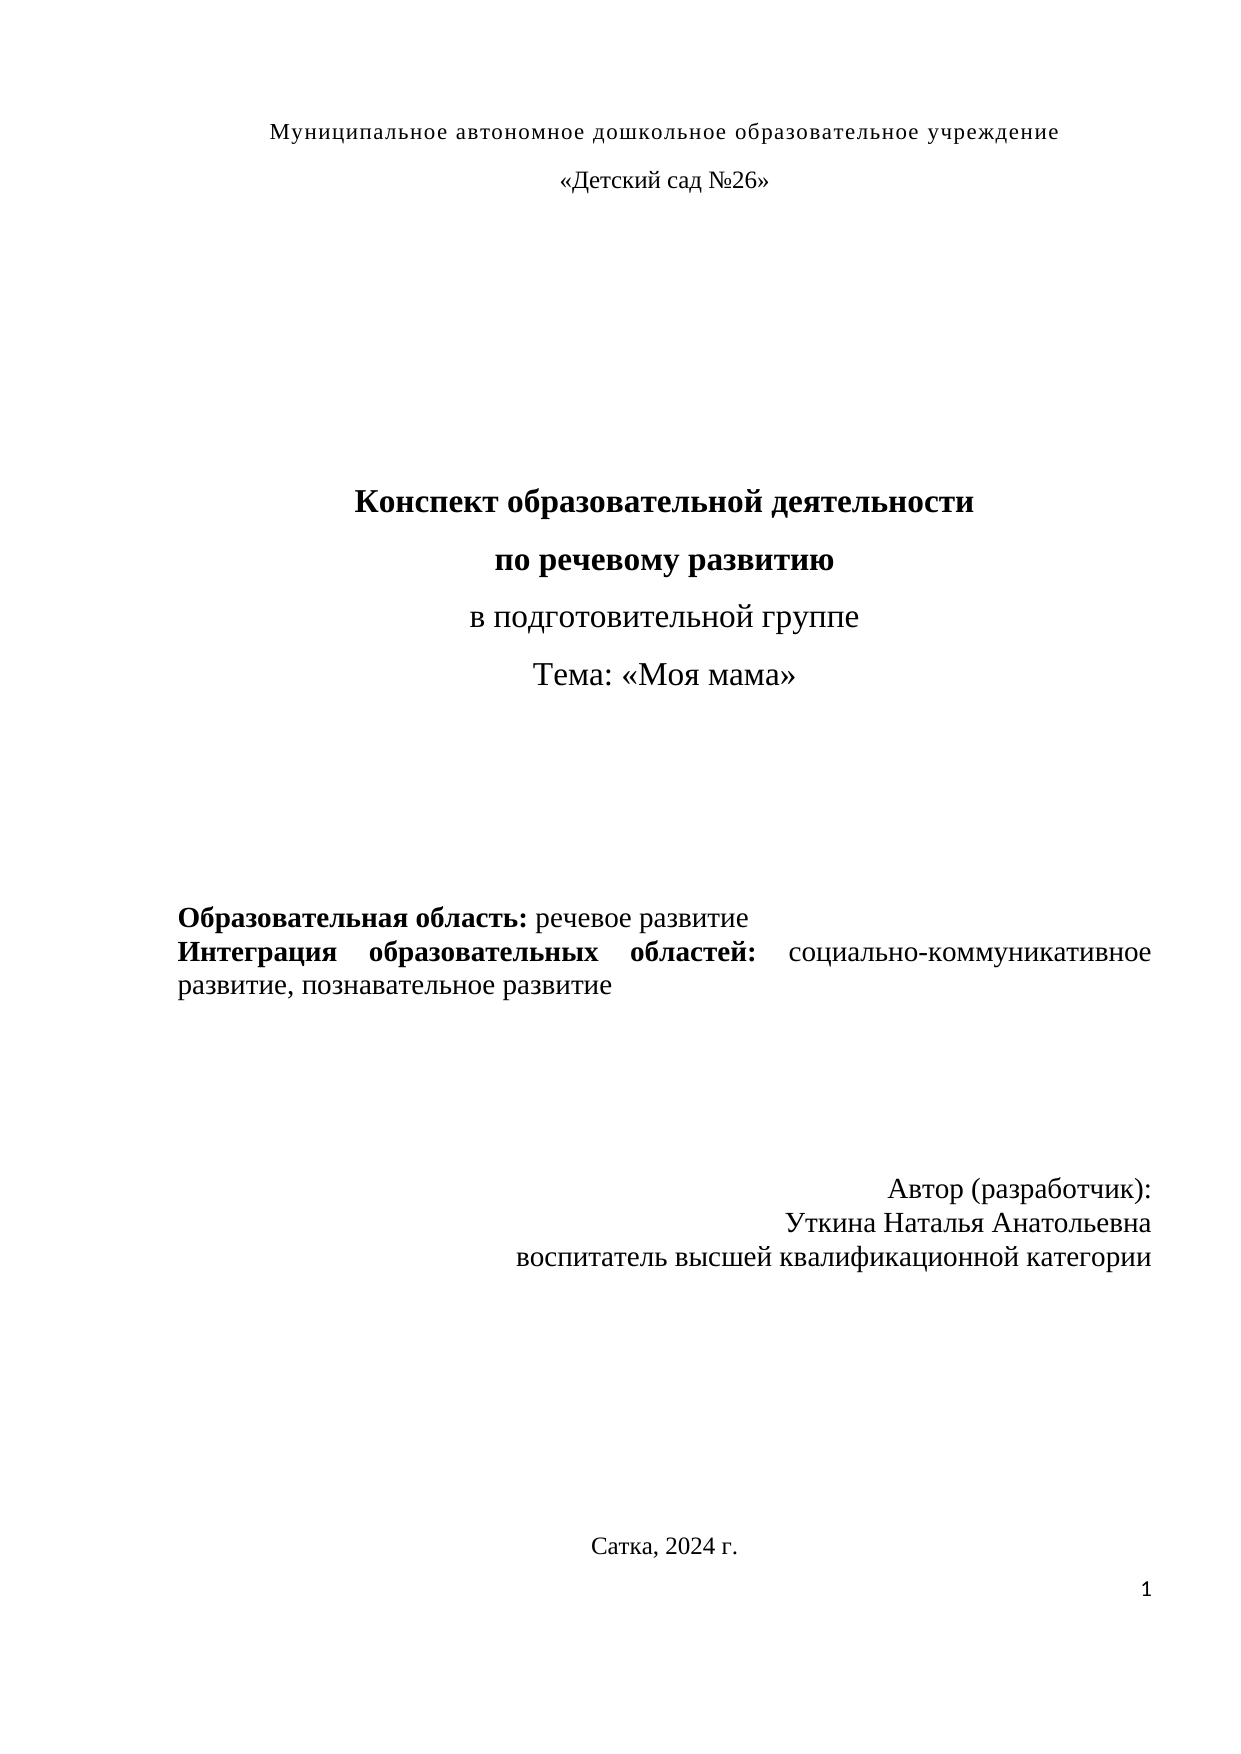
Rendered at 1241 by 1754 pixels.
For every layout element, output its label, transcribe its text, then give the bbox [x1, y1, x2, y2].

text Конспект образовательной деятельности [177, 481, 1152, 519]
text Интеграция образовательных областей: социально-коммуникативное развитие, познавательное развитие [177, 934, 1152, 1001]
text Автор (разработчик): [177, 1172, 1152, 1205]
text Образовательная область: речевое развитие [177, 900, 1152, 934]
text Уткина Наталья Анатольевна [177, 1205, 1152, 1239]
text воспитатель высшей квалификационной категории [177, 1239, 1152, 1272]
subtitle Муниципальное автономное дошкольное образовательное учреждение [177, 118, 1152, 144]
text «Детский сад №26» [177, 165, 1152, 194]
text по речевому развитию [177, 539, 1152, 577]
text в подготовительной группе [177, 596, 1152, 634]
text Сатка, 2024 г. [177, 1531, 1152, 1560]
text Тема: «Моя мама» [177, 654, 1152, 692]
